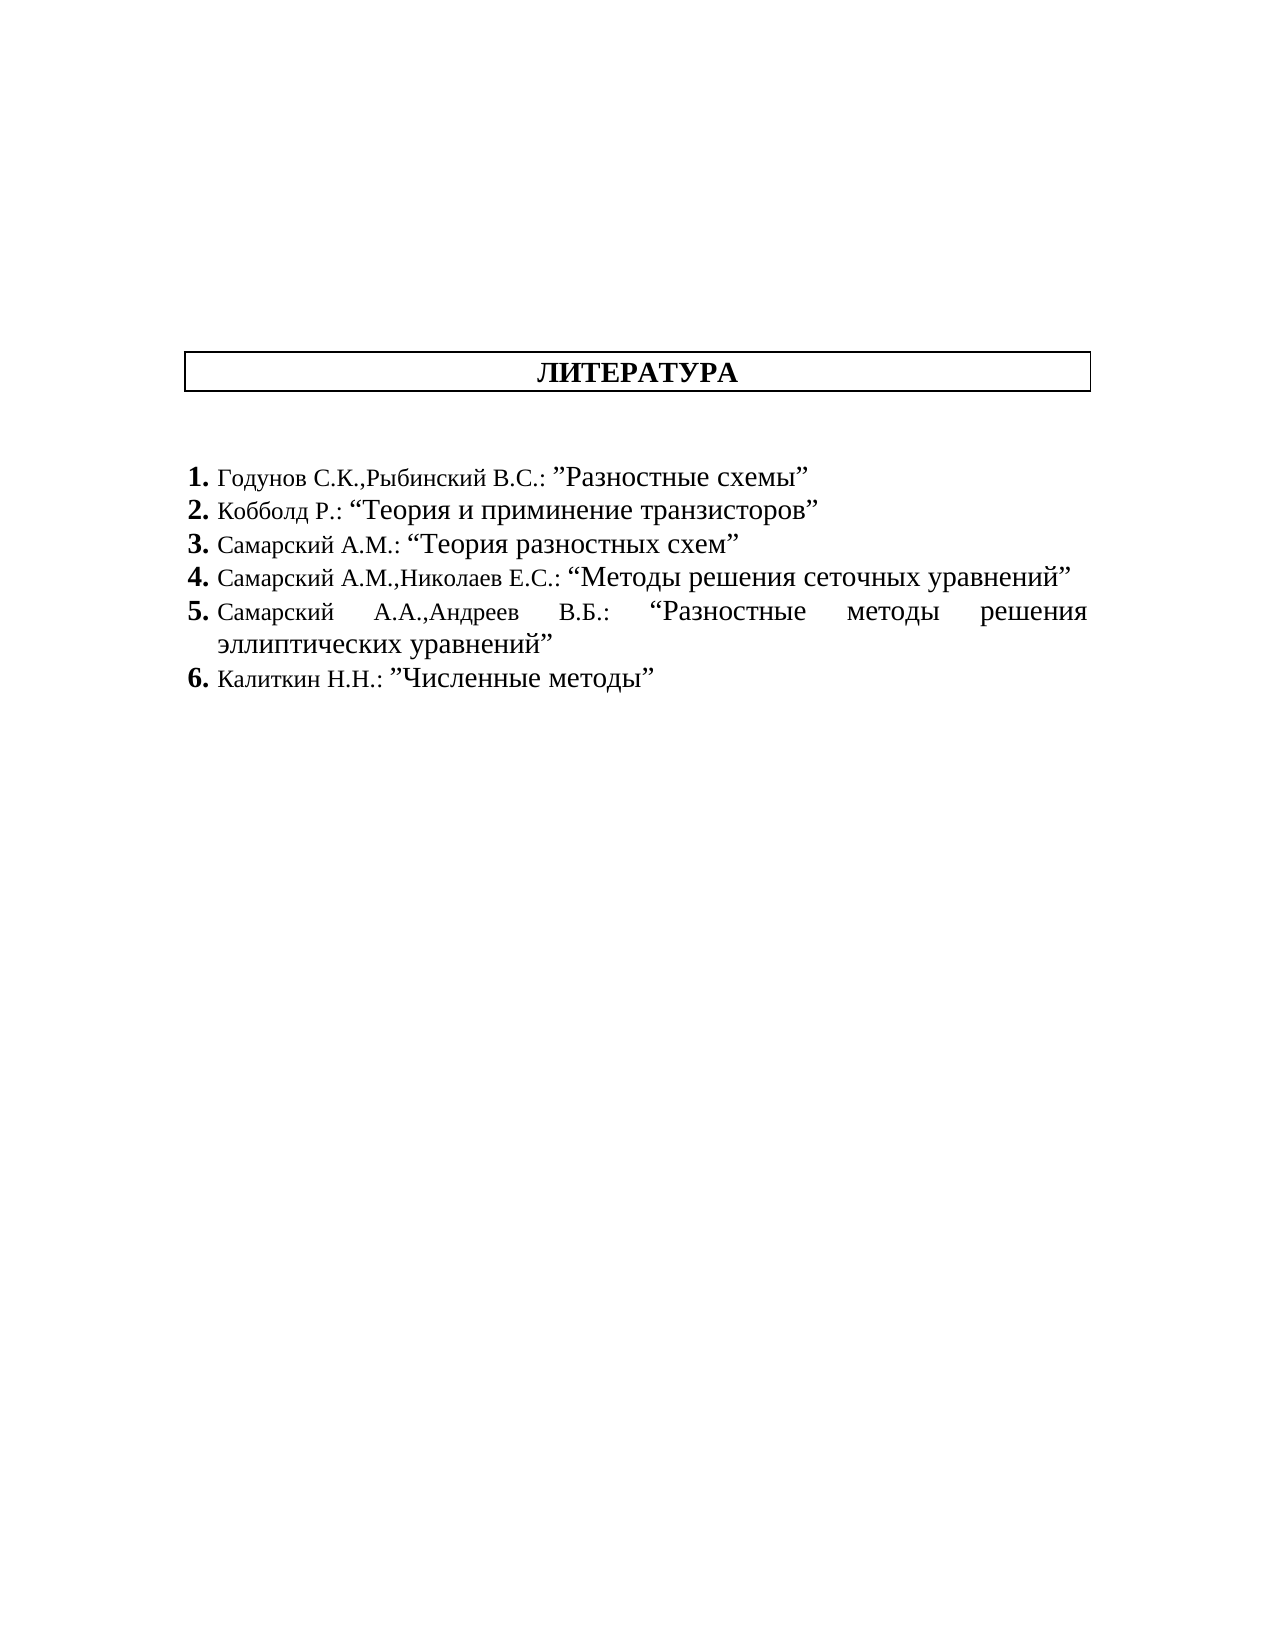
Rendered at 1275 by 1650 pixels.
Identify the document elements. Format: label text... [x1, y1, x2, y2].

list Кобболд Р.: “Теория и приминение транзисторов” [187, 493, 1087, 526]
list Калиткин Н.Н.: ”Численные методы” [187, 660, 1087, 694]
list Годунов С.К.,Рыбинский В.С.: ”Разностные схемы” [187, 459, 1087, 493]
list Самарский А.М.: “Теория разностных схем” [187, 526, 1087, 560]
list Самарский А.А.,Андреев В.Б.: “Разностные методы решения эллиптических уравнений” [187, 593, 1087, 660]
list Самарский А.М.,Николаев Е.С.: “Методы решения сеточных уравнений” [187, 560, 1087, 593]
text ЛИТЕРАТУРА [186, 353, 1090, 390]
